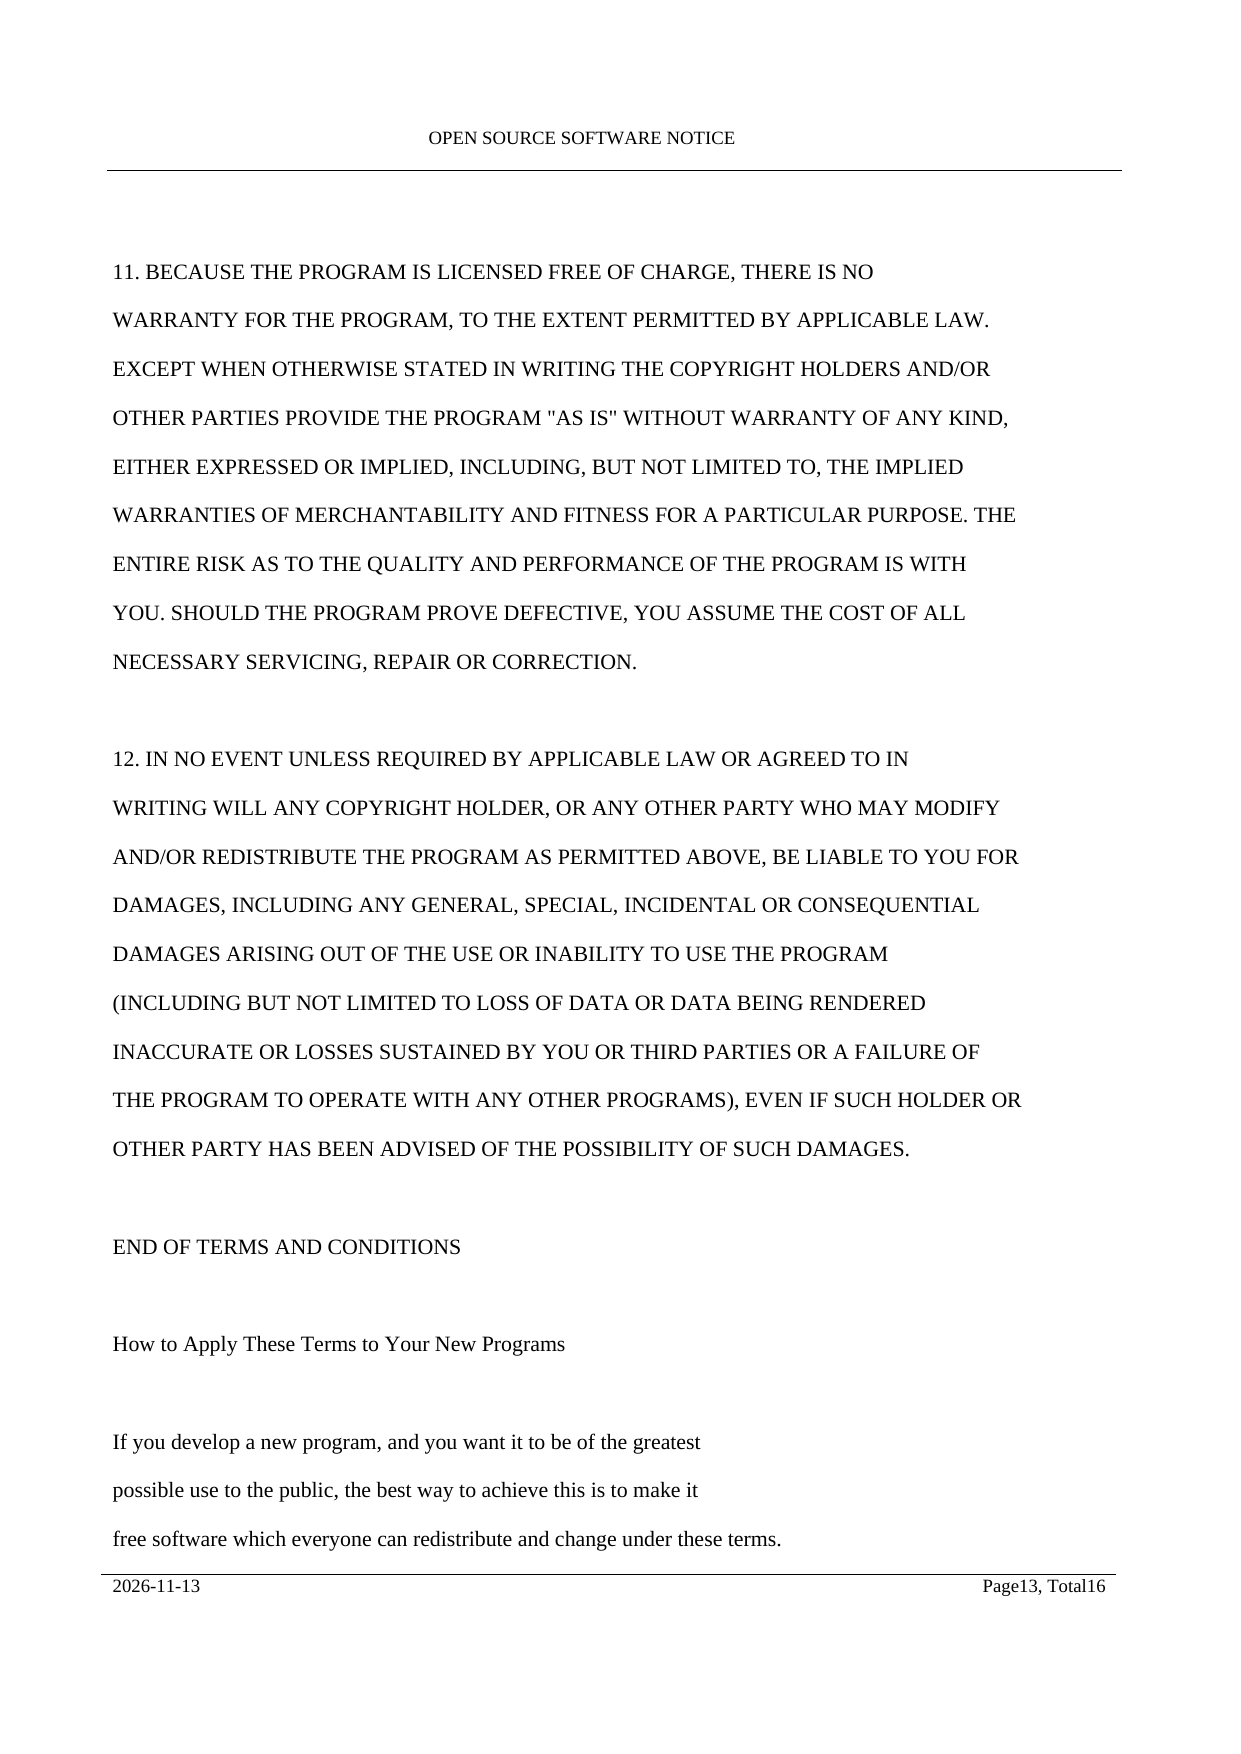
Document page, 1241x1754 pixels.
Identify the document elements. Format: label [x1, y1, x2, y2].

text [112, 206, 1128, 1555]
